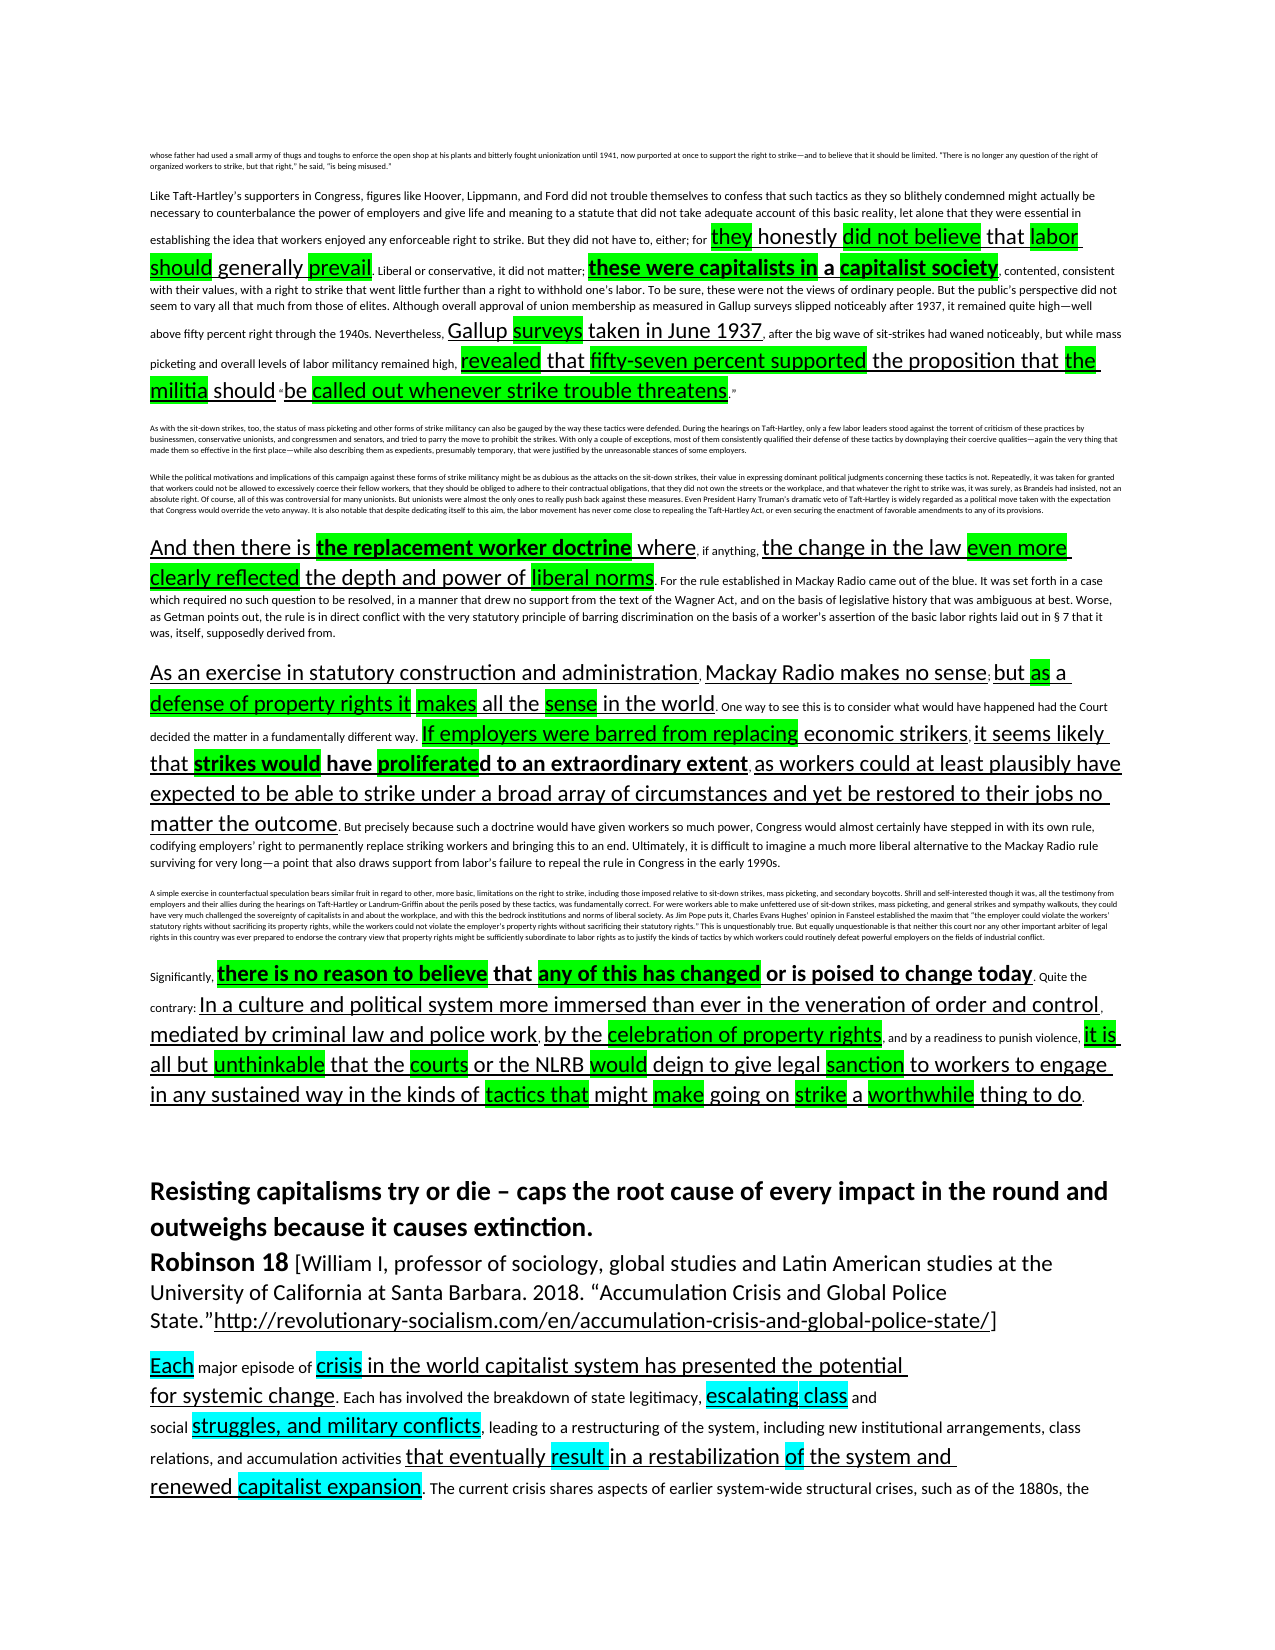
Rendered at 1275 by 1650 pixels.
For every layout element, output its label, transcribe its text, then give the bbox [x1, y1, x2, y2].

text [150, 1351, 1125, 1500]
text Significantly, there is no reason to believe that any of this has changed or is poised to change today. Quite the contrary: In a culture and political system more immersed than ever in the veneration of order and control, mediated by criminal law and police work, by the celebration of property rights, and by a readiness to punish violence, it is all but unthinkable that the courts or the NLRB would deign to give legal sanction to workers to engage in any sustained way in the kinds of tactics that might make going on strike a worthwhile thing to do. [150, 959, 1125, 1108]
text Like Taft-Hartley’s supporters in Congress, figures like Hoover, Lippmann, and Ford did not trouble themselves to confess that such tactics as they so blithely condemned might actually be necessary to counterbalance the power of employers and give life and meaning to a statute that did not take adequate account of this basic reality, let alone that they were essential in establishing the idea that workers enjoyed any enforceable right to strike. But they did not have to, either; for they honestly did not believe that labor should generally prevail. Liberal or conservative, it did not matter; these were capitalists in a capitalist society, contented, consistent with their values, with a right to strike that went little further than a right to withhold one’s labor. To be sure, these were not the views of ordinary people. But the public’s perspective did not seem to vary all that much from those of elites. Although overall approval of union membership as measured in Gallup surveys slipped noticeably after 1937, it remained quite high—well above fifty percent right through the 1940s. Nevertheless, Gallup surveys taken in June 1937, after the big wave of sit-strikes had waned noticeably, but while mass picketing and overall levels of labor militancy remained high, revealed that fifty-seven percent supported the proposition that the militia should “be called out whenever strike trouble threatens.” [150, 188, 1125, 404]
text As an exercise in statutory construction and administration, Mackay Radio makes no sense; but as a defense of property rights it makes all the sense in the world. One way to see this is to consider what would have happened had the Court decided the matter in a fundamentally different way. If employers were barred from replacing economic strikers, it seems likely that strikes would have proliferated to an extraordinary extent, as workers could at least plausibly have expected to be able to strike under a broad array of circumstances and yet be restored to their jobs no matter the outcome. But precisely because such a doctrine would have given workers so much power, Congress would almost certainly have stepped in with its own rule, codifying employers’ right to permanently replace striking workers and bringing this to an end. Ultimately, it is difficult to imagine a much more liberal alternative to the Mackay Radio rule surviving for very long—a point that also draws support from labor’s failure to repeal the rule in Congress in the early 1990s. [150, 658, 1125, 870]
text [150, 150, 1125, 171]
subtitle Resisting capitalisms try or die – caps the root cause of every impact in the round and outweighs because it causes extinction. [150, 1174, 1125, 1243]
text And then there is the replacement worker doctrine where, if anything, the change in the law even more clearly reflected the depth and power of liberal norms. For the rule established in Mackay Radio came out of the blue. It was set forth in a case which required no such question to be resolved, in a manner that drew no support from the text of the Wagner Act, and on the basis of legislative history that was ambiguous at best. Worse, as Getman points out, the rule is in direct conflict with the very statutory principle of barring discrimination on the basis of a worker’s assertion of the basic labor rights laid out in § 7 that it was, itself, supposedly derived from. [150, 533, 1125, 641]
text Robinson 18 [William I, professor of sociology, global studies and Latin American studies at the University of California at Santa Barbara. 2018. “Accumulation Crisis and Global Police State.”http://revolutionary-socialism.com/en/accumulation-crisis-and-global-police-state/] [150, 1245, 1125, 1334]
